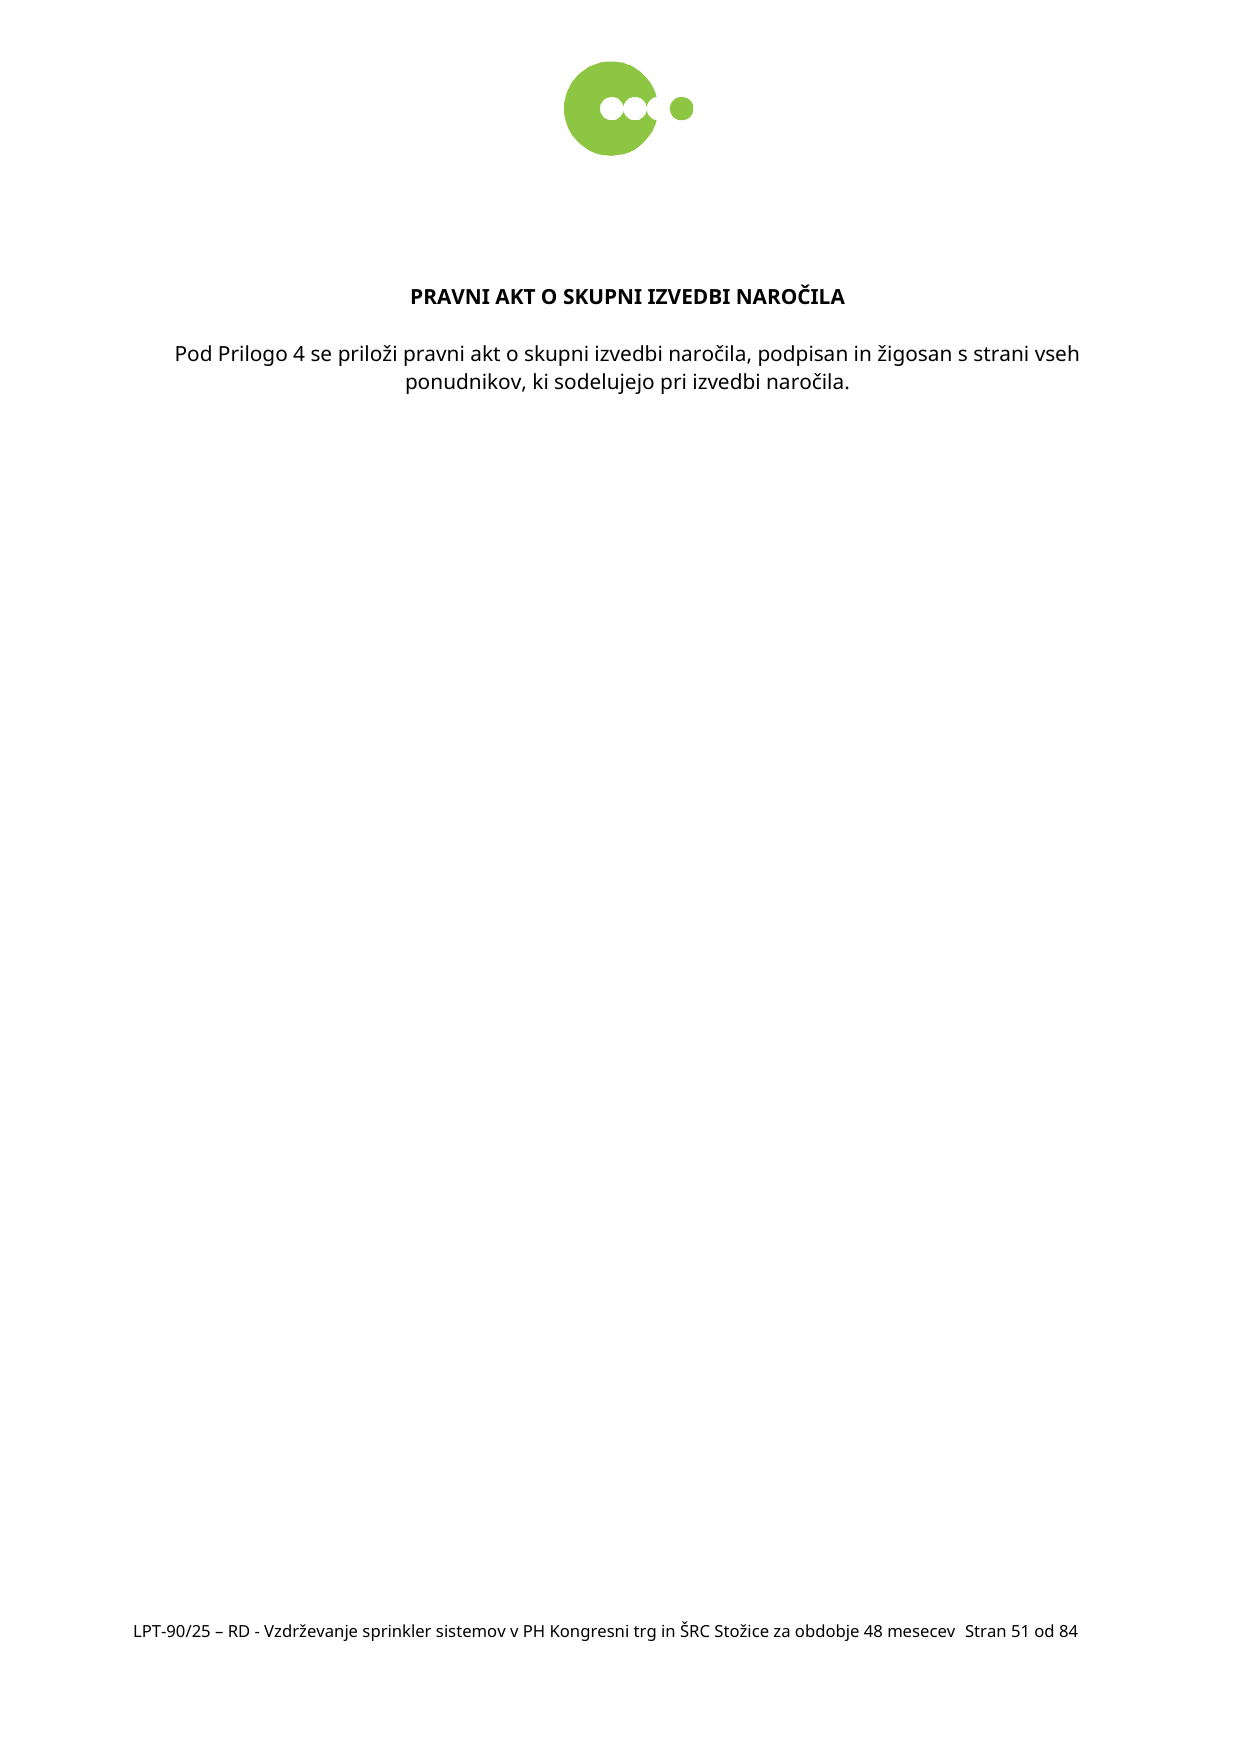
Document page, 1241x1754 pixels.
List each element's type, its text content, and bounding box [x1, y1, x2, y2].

text Pod Prilogo 4 se priloži pravni akt o skupni izvedbi naročila, podpisan in žigosan s strani vseh ponudnikov, ki sodelujejo pri izvedbi naročila. [133, 339, 1122, 396]
text PRAVNI AKT O SKUPNI IZVEDBI NAROČILA [133, 282, 1122, 310]
